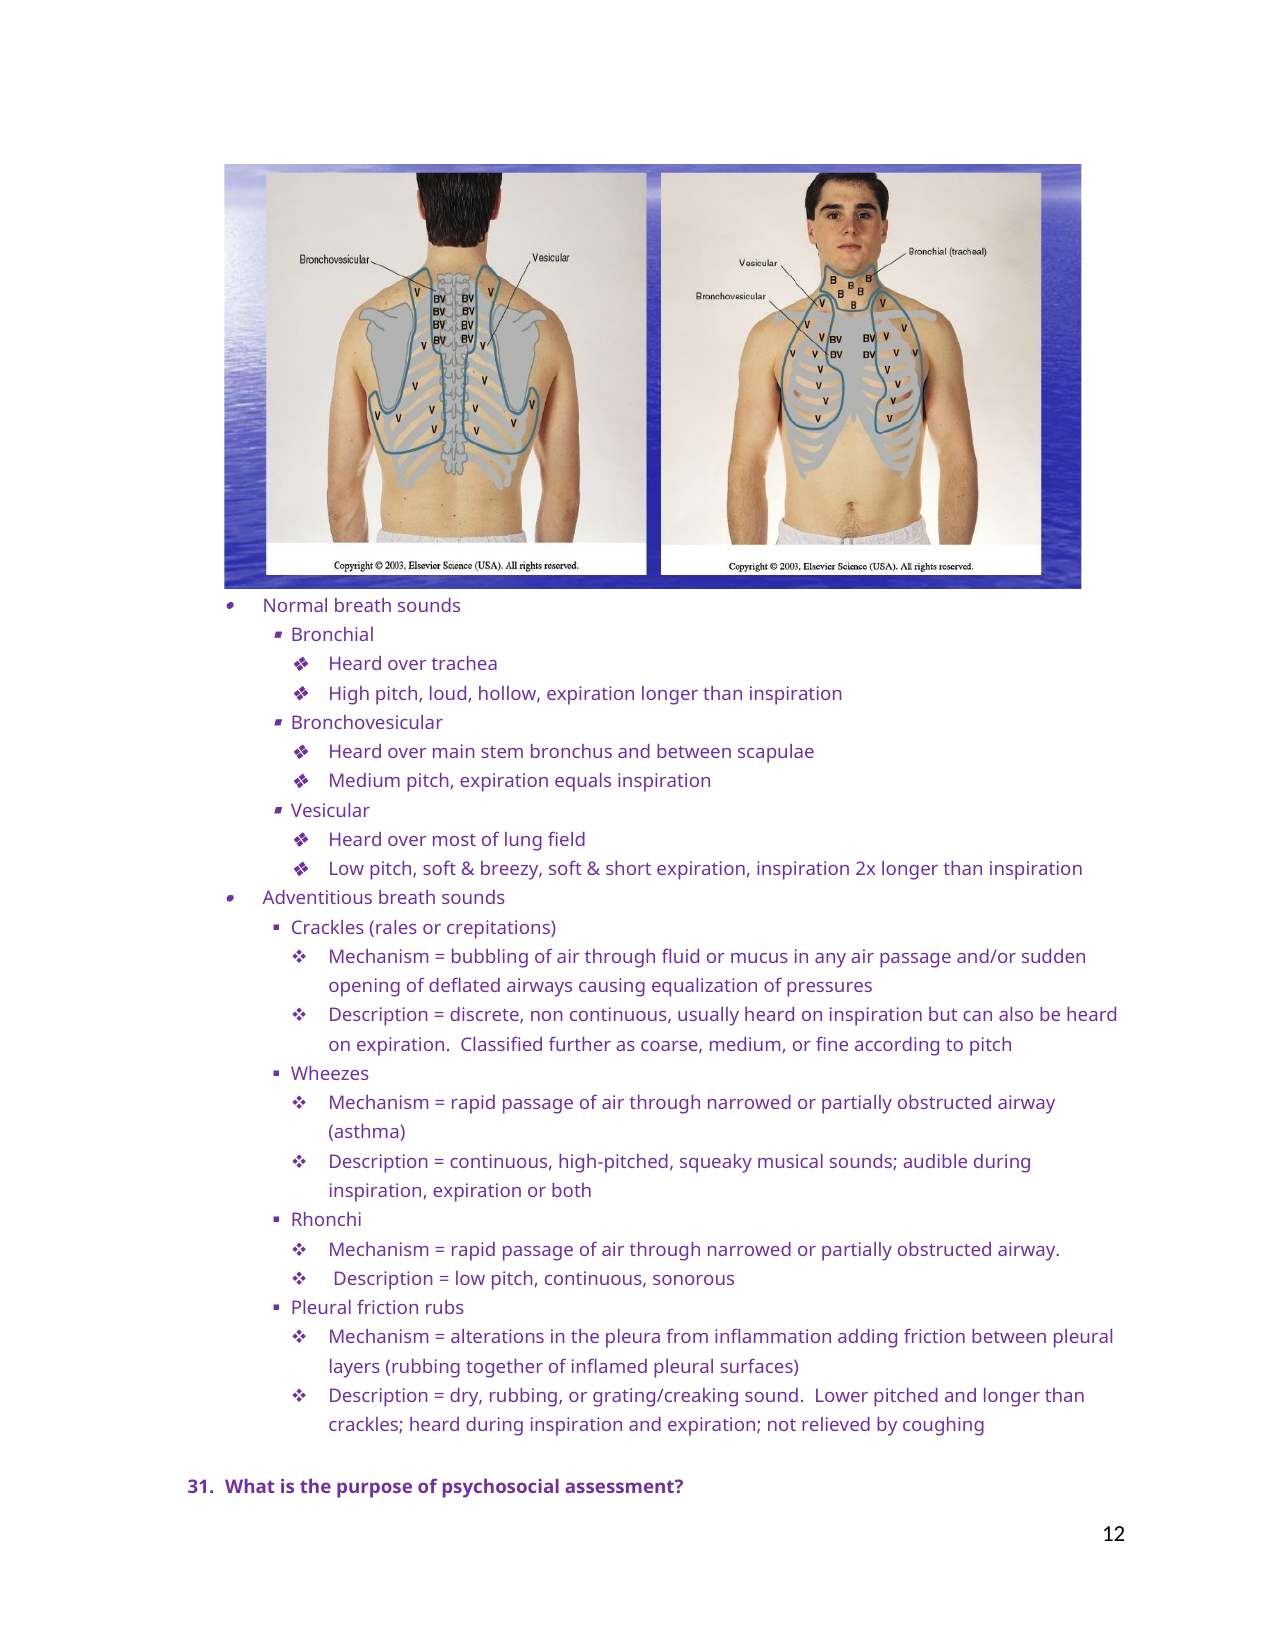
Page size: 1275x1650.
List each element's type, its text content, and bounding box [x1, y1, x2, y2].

list Heard over trachea [291, 651, 1125, 676]
list Description = low pitch, continuous, sonorous [291, 1265, 1125, 1291]
list Low pitch, soft & breezy, soft & short expiration, inspiration 2x longer than inspiration [291, 855, 1125, 881]
list Description = dry, rubbing, or grating/creaking sound. Lower pitched and longer than crackles; heard during inspiration and expiration; not relieved by coughing [291, 1382, 1125, 1469]
list Description = continuous, high-pitched, squeaky musical sounds; audible during inspiration, expiration or both [291, 1148, 1125, 1203]
list Mechanism = alterations in the pleura from inflammation adding friction between pleural layers (rubbing together of inflamed pleural surfaces) [291, 1324, 1125, 1378]
list Adventitious breath sounds [225, 885, 1125, 910]
list Vesicular [272, 797, 1125, 822]
list Mechanism = rapid passage of air through narrowed or partially obstructed airway. [291, 1236, 1125, 1261]
list Crackles (rales or crepitations) [272, 914, 1125, 939]
list Wheezes [272, 1060, 1125, 1086]
picture [224, 164, 1082, 589]
list Description = discrete, non continuous, usually heard on inspiration but can also be heard on expiration. Classified further as coarse, medium, or fine according to pitch [291, 1002, 1125, 1057]
list High pitch, loud, hollow, expiration longer than inspiration [291, 680, 1125, 705]
list Heard over main stem bronchus and between scapulae [291, 738, 1125, 764]
list Heard over most of lung field [291, 826, 1125, 852]
list Mechanism = bubbling of air through fluid or mucus in any air passage and/or sudden opening of deflated airways causing equalization of pressures [291, 943, 1125, 998]
list Rhonchi [272, 1207, 1125, 1232]
list What is the purpose of psychosocial assessment? [187, 1473, 1125, 1499]
list Medium pitch, expiration equals inspiration [291, 768, 1125, 793]
list Pleural friction rubs [272, 1294, 1125, 1320]
list Bronchovesicular [272, 709, 1125, 734]
list Mechanism = rapid passage of air through narrowed or partially obstructed airway (asthma) [291, 1089, 1125, 1144]
list Bronchial [272, 621, 1125, 647]
